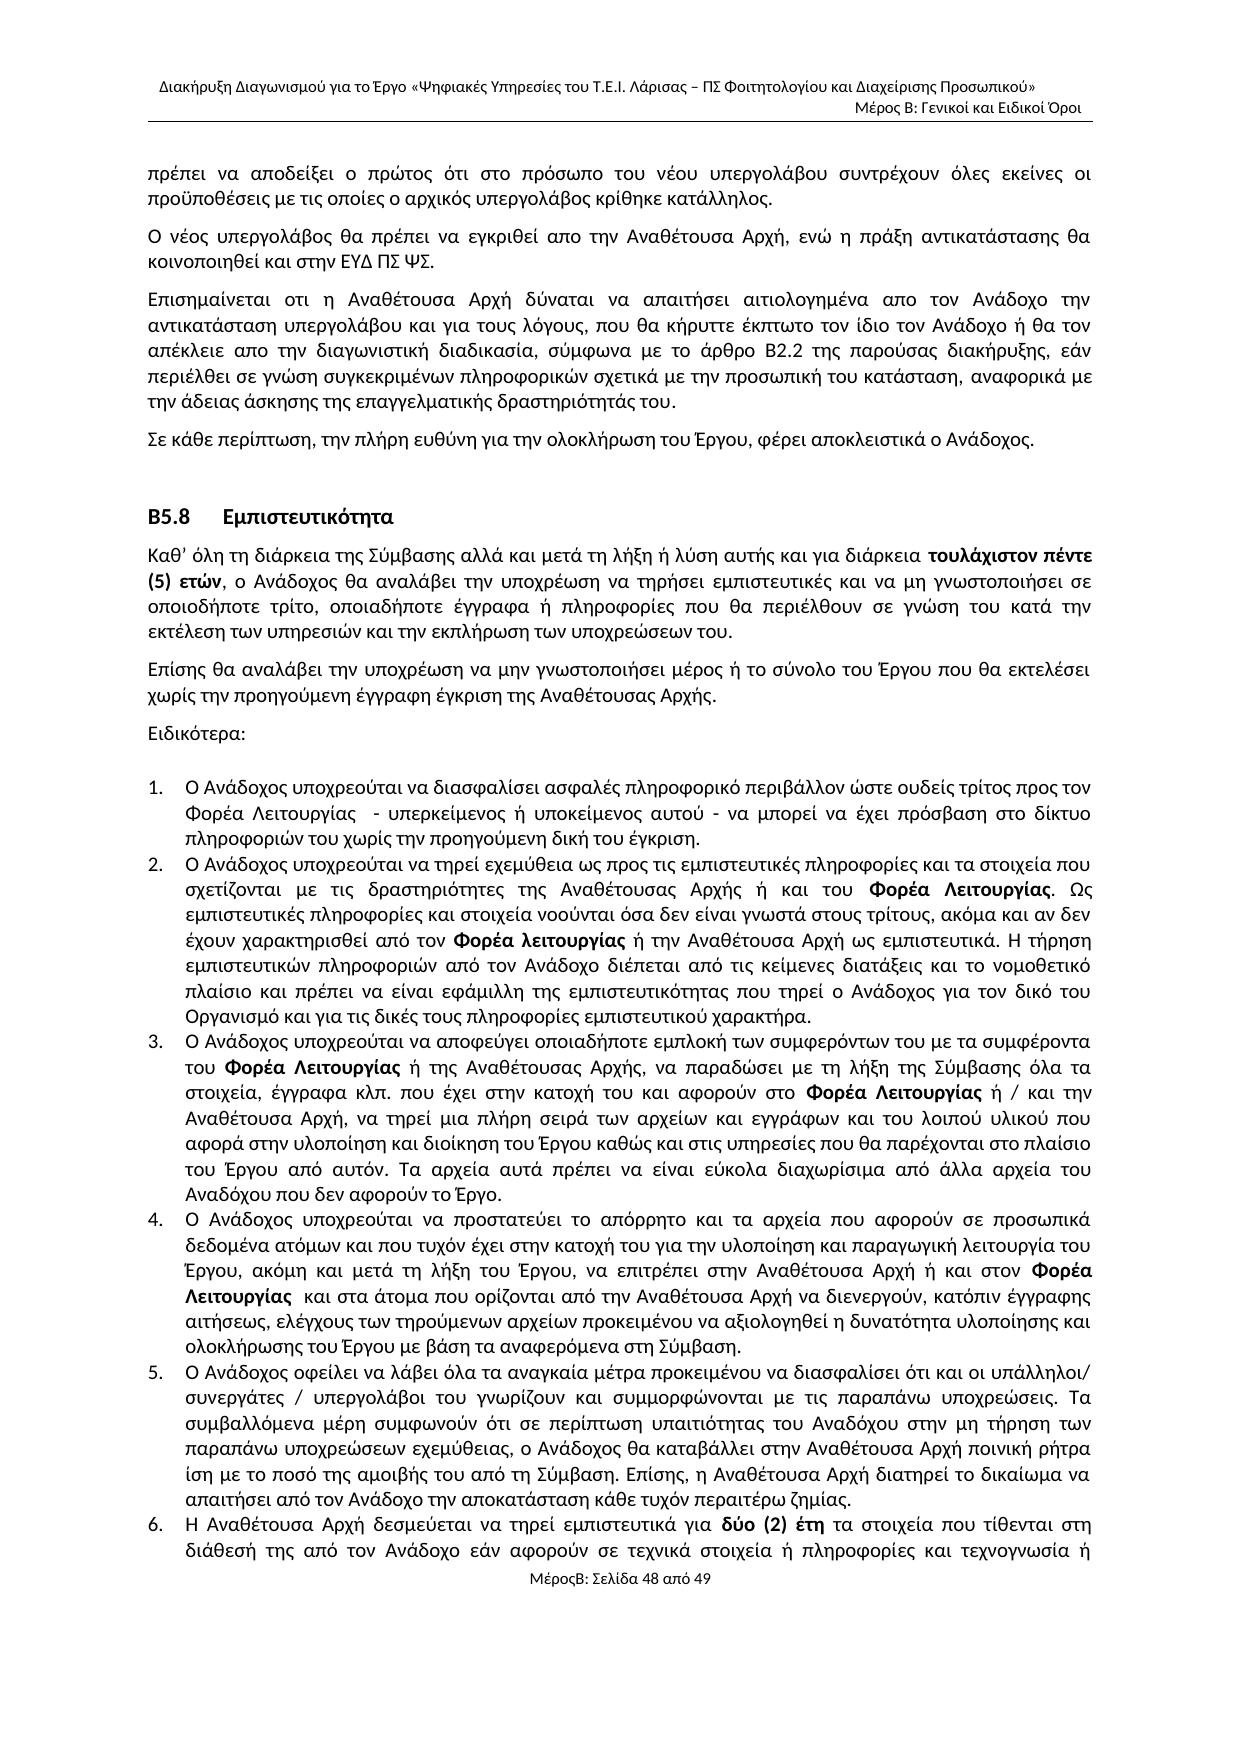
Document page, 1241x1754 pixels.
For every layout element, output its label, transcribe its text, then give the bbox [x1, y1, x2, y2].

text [148, 160, 1092, 211]
text Ειδικότερα: [148, 720, 1092, 745]
list Ο Ανάδοχος υποχρεούται να διασφαλίσει ασφαλές πληροφορικό περιβάλλον ώστε ουδείς τρίτος προς τον Φορέα Λειτουργίας - υπερκείμενος ή υποκείμενος αυτού - να μπορεί να έχει πρόσβαση στο δίκτυο πληροφοριών του χωρίς την προηγούμενη δική του έγκριση. [148, 774, 1092, 851]
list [148, 1512, 1092, 1562]
text Επίσης θα αναλάβει την υποχρέωση να μην γνωστοποιήσει μέρος ή το σύνολο του Έργου που θα εκτελέσει χωρίς την προηγούμενη έγγραφη έγκριση της Αναθέτουσας Αρχής. [148, 657, 1092, 707]
text Σε κάθε περίπτωση, την πλήρη ευθύνη για την ολοκλήρωση του Έργου, φέρει αποκλειστικά ο Ανάδοχος. [148, 426, 1092, 452]
list Ο Ανάδοχος υποχρεούται να τηρεί εχεμύθεια ως προς τις εμπιστευτικές πληροφορίες και τα στοιχεία που σχετίζονται με τις δραστηριότητες της Αναθέτουσας Αρχής ή και του Φορέα Λειτουργίας. Ως εμπιστευτικές πληροφορίες και στοιχεία νοούνται όσα δεν είναι γνωστά στους τρίτους, ακόμα και αν δεν έχουν χαρακτηρισθεί από τον Φορέα λειτουργίας ή την Αναθέτουσα Αρχή ως εμπιστευτικά. Η τήρηση εμπιστευτικών πληροφοριών από τον Ανάδοχο διέπεται από τις κείμενες διατάξεις και το νομοθετικό πλαίσιο και πρέπει να είναι εφάμιλλη της εμπιστευτικότητας που τηρεί ο Ανάδοχος για τον δικό του Οργανισμό και για τις δικές τους πληροφορίες εμπιστευτικού χαρακτήρα. [148, 851, 1092, 1029]
subtitle Εμπιστευτικότητα [148, 502, 1092, 530]
list Ο Ανάδοχος οφείλει να λάβει όλα τα αναγκαία μέτρα προκειμένου να διασφαλίσει ότι και οι υπάλληλοι/ συνεργάτες / υπεργολάβοι του γνωρίζουν και συμμορφώνονται με τις παραπάνω υποχρεώσεις. Τα συμβαλλόμενα μέρη συμφωνούν ότι σε περίπτωση υπαιτιότητας του Αναδόχου στην μη τήρηση των παραπάνω υποχρεώσεων εχεμύθειας, ο Ανάδοχος θα καταβάλλει στην Αναθέτουσα Αρχή ποινική ρήτρα ίση με το ποσό της αμοιβής του από τη Σύμβαση. Επίσης, η Αναθέτουσα Αρχή διατηρεί το δικαίωμα να απαιτήσει από τον Ανάδοχο την αποκατάσταση κάθε τυχόν περαιτέρω ζημίας. [148, 1359, 1092, 1512]
text Επισημαίνεται οτι η Αναθέτουσα Αρχή δύναται να απαιτήσει αιτιολογημένα απο τον Ανάδοχο την αντικατάσταση υπεργολάβου και για τους λόγους, που θα κήρυττε έκπτωτο τον ίδιο τον Ανάδοχο ή θα τον απέκλειε απο την διαγωνιστική διαδικασία, σύμφωνα με το άρθρο Β2.2 της παρούσας διακήρυξης, εάν περιέλθει σε γνώση συγκεκριμένων πληροφορικών σχετικά με την προσωπική του κατάσταση, αναφορικά με την άδειας άσκησης της επαγγελματικής δραστηριότητάς του. [148, 287, 1092, 414]
text Ο νέος υπεργολάβος θα πρέπει να εγκριθεί απο την Αναθέτουσα Αρχή, ενώ η πράξη αντικατάστασης θα κοινοποιηθεί και στην ΕΥΔ ΠΣ ΨΣ. [148, 223, 1092, 274]
list Ο Ανάδοχος υποχρεούται να αποφεύγει οποιαδήποτε εμπλοκή των συμφερόντων του με τα συμφέροντα του Φορέα Λειτουργίας ή της Αναθέτουσας Αρχής, να παραδώσει με τη λήξη της Σύμβασης όλα τα στοιχεία, έγγραφα κλπ. που έχει στην κατοχή του και αφορούν στο Φορέα Λειτουργίας ή / και την Αναθέτουσα Αρχή, να τηρεί μια πλήρη σειρά των αρχείων και εγγράφων και του λοιπού υλικού που αφορά στην υλοποίηση και διοίκηση του Έργου καθώς και στις υπηρεσίες που θα παρέχονται στο πλαίσιο του Έργου από αυτόν. Τα αρχεία αυτά πρέπει να είναι εύκολα διαχωρίσιμα από άλλα αρχεία του Αναδόχου που δεν αφορούν το Έργο. [148, 1029, 1092, 1207]
text Καθ’ όλη τη διάρκεια της Σύμβασης αλλά και μετά τη λήξη ή λύση αυτής και για διάρκεια τουλάχιστον πέντε (5) ετών, ο Ανάδοχος θα αναλάβει την υποχρέωση να τηρήσει εμπιστευτικές και να μη γνωστοποιήσει σε οποιοδήποτε τρίτο, οποιαδήποτε έγγραφα ή πληροφορίες που θα περιέλθουν σε γνώση του κατά την εκτέλεση των υπηρεσιών και την εκπλήρωση των υποχρεώσεων του. [148, 542, 1092, 644]
list Ο Ανάδοχος υποχρεούται να προστατεύει το απόρρητο και τα αρχεία που αφορούν σε προσωπικά δεδομένα ατόμων και που τυχόν έχει στην κατοχή του για την υλοποίηση και παραγωγική λειτουργία του Έργου, ακόμη και μετά τη λήξη του Έργου, να επιτρέπει στην Αναθέτουσα Αρχή ή και στον Φορέα Λειτουργίας και στα άτομα που ορίζονται από την Αναθέτουσα Αρχή να διενεργούν, κατόπιν έγγραφης αιτήσεως, ελέγχους των τηρούμενων αρχείων προκειμένου να αξιολογηθεί η δυνατότητα υλοποίησης και ολοκλήρωσης του Έργου με βάση τα αναφερόμενα στη Σύμβαση. [148, 1207, 1092, 1359]
